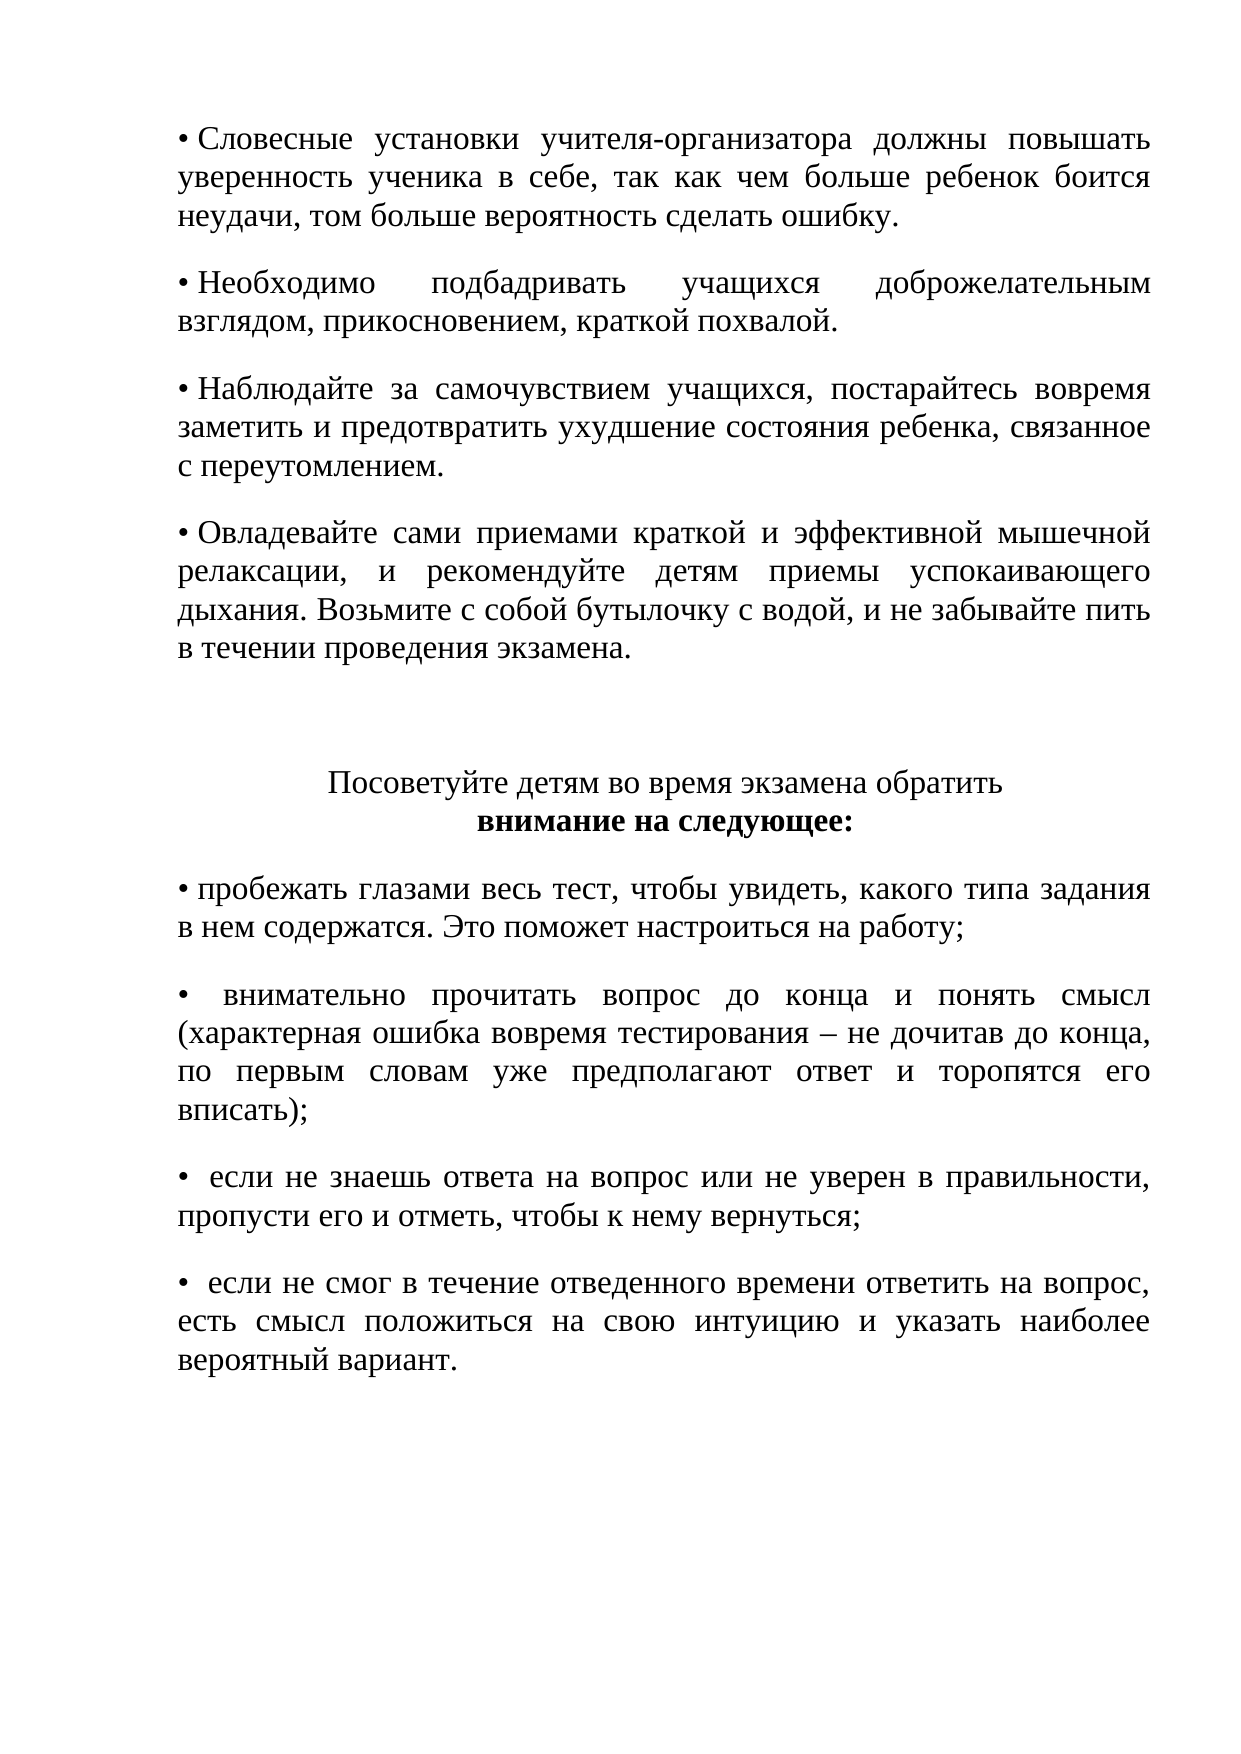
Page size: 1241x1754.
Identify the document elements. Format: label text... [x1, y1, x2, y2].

text • если не смог в течение отведенного времени ответить на вопрос, есть смысл положиться на свою интуицию и указать наиболее вероятный вариант. [177, 1262, 1152, 1377]
text внимание на следующее: [179, 801, 1152, 839]
text • Необходимо подбадривать учащихся доброжелательным взглядом, прикосновением, краткой похвалой. [177, 262, 1152, 339]
text Посоветуйте детям во время экзамена обратить [179, 762, 1152, 801]
text • Наблюдайте за самочувствием учащихся, постарайтесь вовремя заметить и предотвратить ухудшение состояния ребенка, связанное с переутомлением. [177, 368, 1152, 483]
text • пробежать глазами весь тест, чтобы увидеть, какого типа задания в нем содержатся. Это поможет настроиться на работу; [177, 868, 1152, 945]
text • Овладевайте сами приемами краткой и эффективной мышечной релаксации, и рекомендуйте детям приемы успокаивающего дыхания. Возьмите с собой бутылочку с водой, и не забывайте пить в течении проведения экзамена. [177, 512, 1152, 666]
text • внимательно прочитать вопрос до конца и понять смысл (характерная ошибка вовремя тестирования – не дочитав до конца, по первым словам уже предполагают ответ и торопятся его вписать); [177, 974, 1152, 1127]
text • Словесные установки учителя-организатора должны повышать уверенность ученика в себе, так как чем больше ребенок боится неудачи, том больше вероятность сделать ошибку. [177, 118, 1152, 233]
text • если не знаешь ответа на вопрос или не уверен в правильности, пропусти его и отметь, чтобы к нему вернуться; [177, 1156, 1152, 1233]
